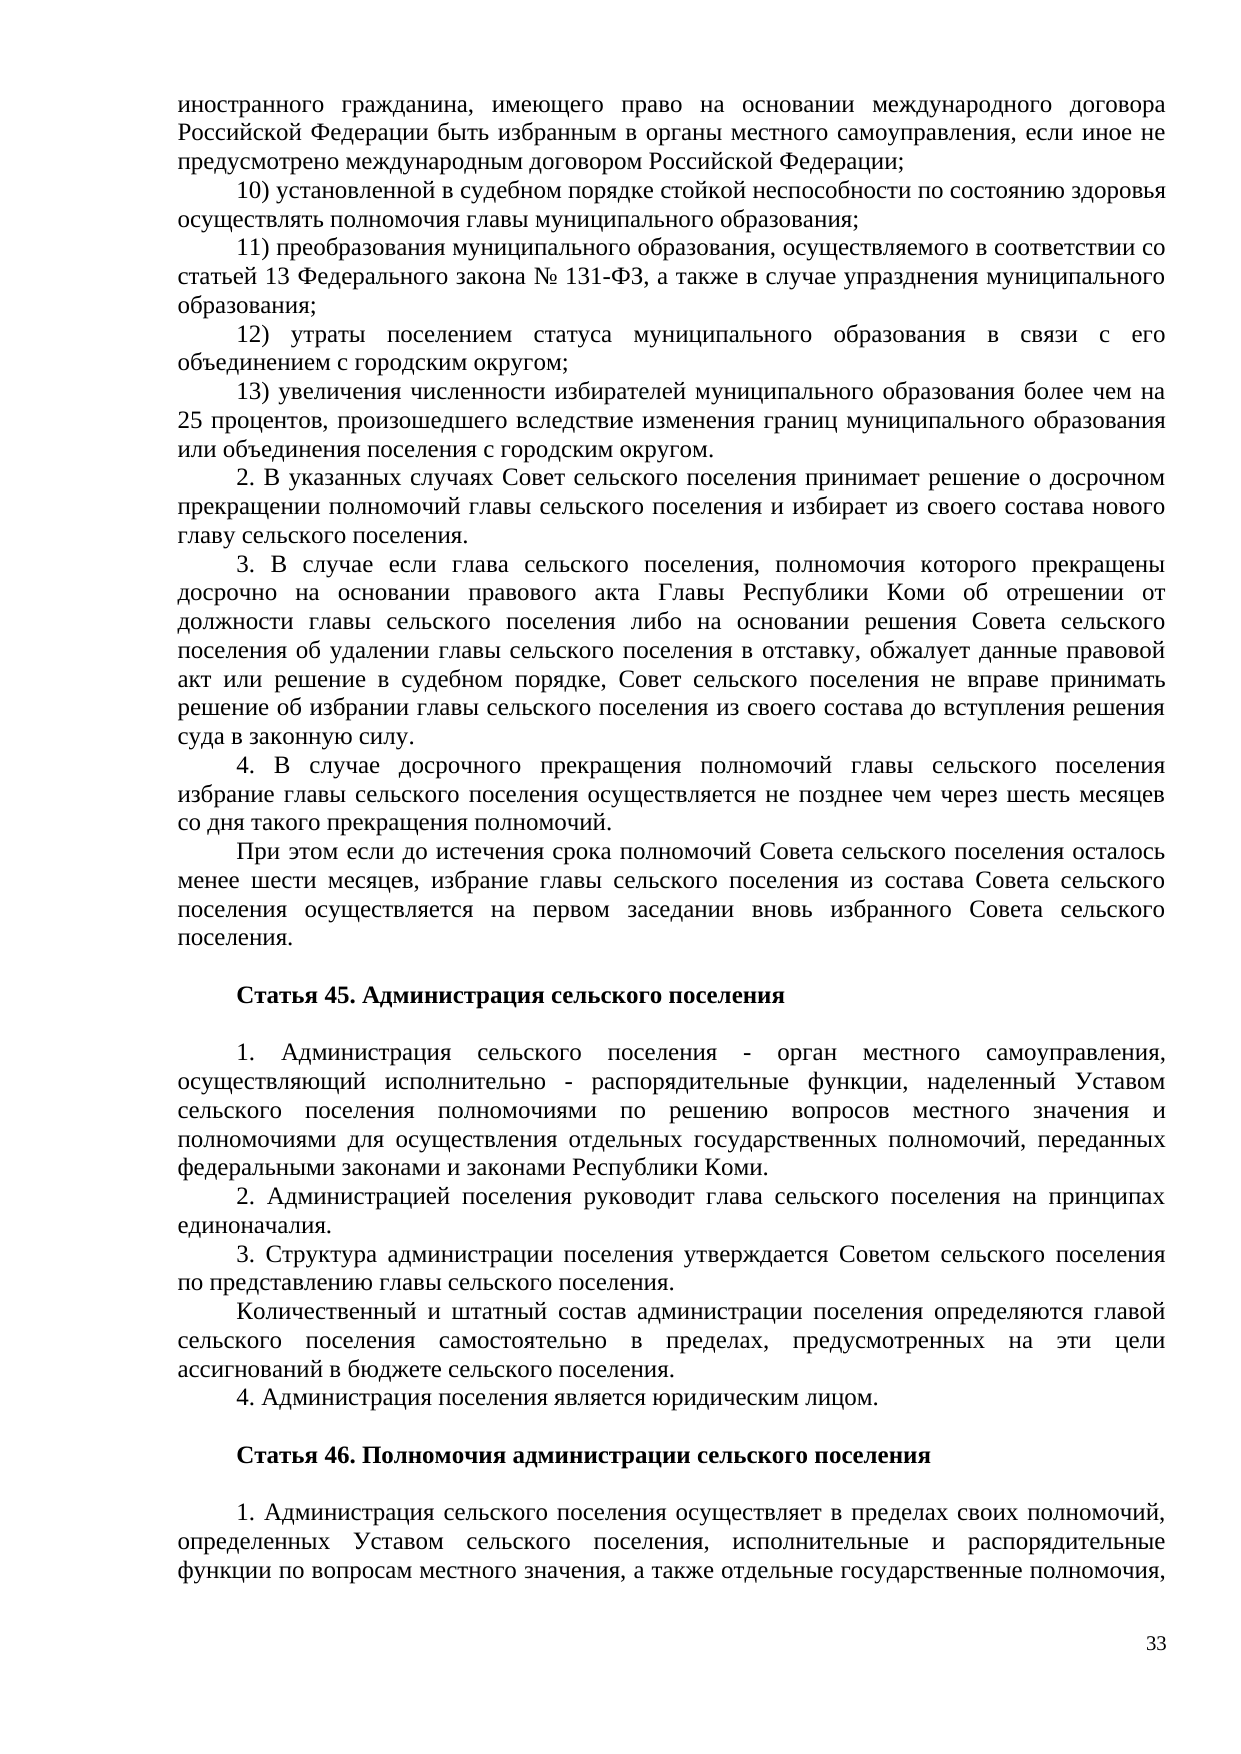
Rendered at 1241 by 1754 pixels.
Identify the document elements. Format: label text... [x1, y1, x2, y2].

text 13) увеличения численности избирателей муниципального образования более чем на 25 процентов, произошедшего вследствие изменения границ муниципального образования или объединения поселения с городским округом. [177, 376, 1166, 462]
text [177, 1497, 1166, 1584]
text 3. Структура администрации поселения утверждается Советом сельского поселения по представлению главы сельского поселения. [177, 1239, 1166, 1296]
text 3. В случае если глава сельского поселения, полномочия которого прекращены досрочно на основании правового акта Главы Республики Коми об отрешении от должности главы сельского поселения либо на основании решения Совета сельского поселения об удалении главы сельского поселения в отставку, обжалует данные правовой акт или решение в судебном порядке, Совет сельского поселения не вправе принимать решение об избрании главы сельского поселения из своего состава до вступления решения суда в законную силу. [177, 549, 1166, 750]
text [177, 89, 1166, 175]
text 10) установленной в судебном порядке стойкой неспособности по состоянию здоровья осуществлять полномочия главы муниципального образования; [177, 175, 1166, 232]
text При этом если до истечения срока полномочий Совета сельского поселения осталось менее шести месяцев, избрание главы сельского поселения из состава Совета сельского поселения осуществляется на первом заседании вновь избранного Совета сельского поселения. [177, 836, 1166, 951]
text 4. В случае досрочного прекращения полномочий главы сельского поселения избрание главы сельского поселения осуществляется не позднее чем через шесть месяцев со дня такого прекращения полномочий. [177, 750, 1166, 836]
text 12) утраты поселением статуса муниципального образования в связи с его объединением с городским округом; [177, 319, 1166, 376]
text 1. Администрация сельского поселения - орган местного самоуправления, осуществляющий исполнительно - распорядительные функции, наделенный Уставом сельского поселения полномочиями по решению вопросов местного значения и полномочиями для осуществления отдельных государственных полномочий, переданных федеральными законами и законами Республики Коми. [177, 1037, 1166, 1181]
subtitle Статья 46. Полномочия администрации сельского поселения [177, 1440, 1166, 1469]
text 2. Администрацией поселения руководит глава сельского поселения на принципах единоначалия. [177, 1181, 1166, 1239]
text 2. В указанных случаях Совет сельского поселения принимает решение о досрочном прекращении полномочий главы сельского поселения и избирает из своего состава нового главу сельского поселения. [177, 462, 1166, 549]
subtitle Статья 45. Администрация сельского поселения [177, 980, 1166, 1009]
text 11) преобразования муниципального образования, осуществляемого в соответствии со статьей 13 Федерального закона № 131-ФЗ, а также в случае упразднения муниципального образования; [177, 232, 1166, 319]
text Количественный и штатный состав администрации поселения определяются главой сельского поселения самостоятельно в пределах, предусмотренных на эти цели ассигнований в бюджете сельского поселения. [177, 1296, 1166, 1382]
text 4. Администрация поселения является юридическим лицом. [177, 1382, 1166, 1411]
